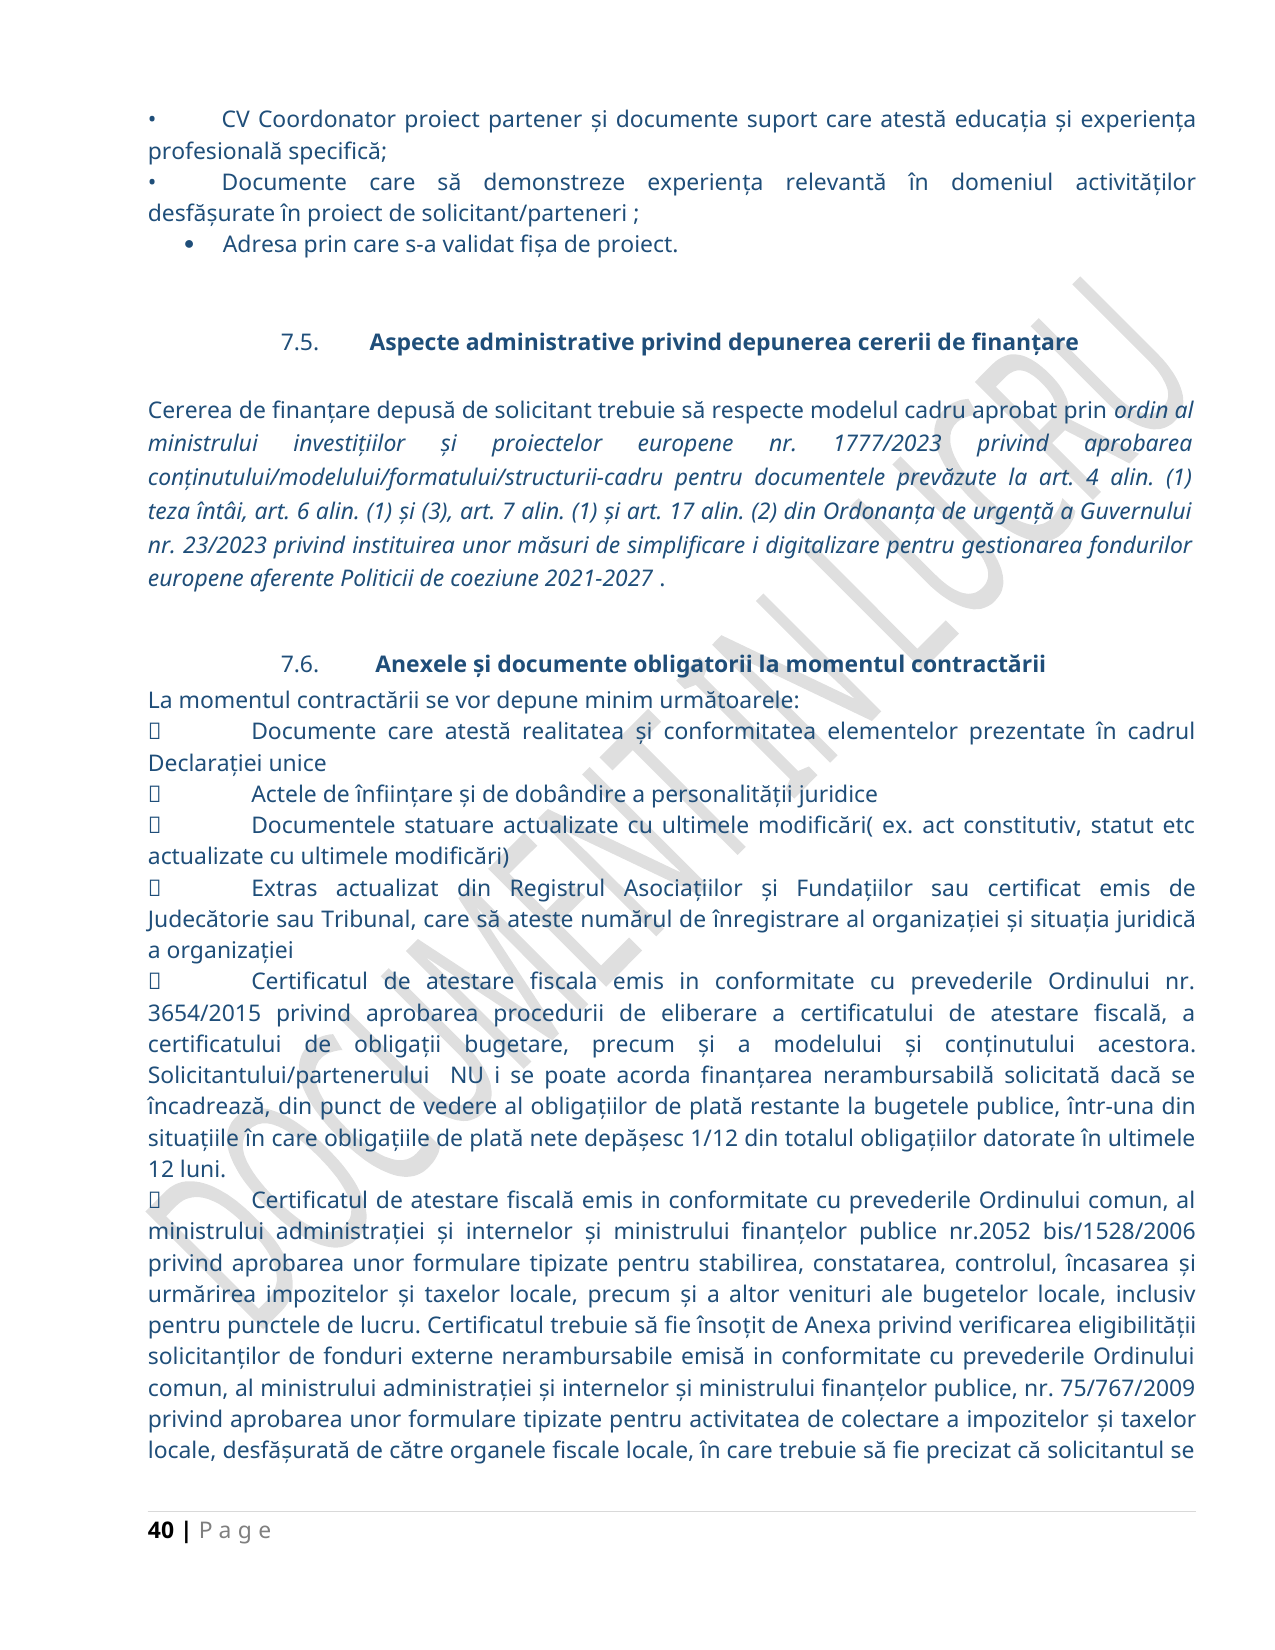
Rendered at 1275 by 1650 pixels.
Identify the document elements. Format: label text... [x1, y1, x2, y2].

subtitle Aspecte administrative privind depunerea cererii de finanțare [281, 326, 1196, 358]
text La momentul contractării se vor depune minim următoarele: [148, 684, 1196, 715]
text • Documente care să demonstreze experiența relevantă în domeniul activităților desfășurate în proiect de solicitant/parteneri ; [148, 166, 1196, 228]
text  Extras actualizat din Registrul Asociațiilor și Fundațiilor sau certificat emis de Judecătorie sau Tribunal, care să ateste numărul de înregistrare al organizației și situația juridică a organizației [148, 872, 1196, 965]
text  Certificatul de atestare fiscala emis in conformitate cu prevederile Ordinului nr. 3654/2015 privind aprobarea procedurii de eliberare a certificatului de atestare fiscală, a certificatului de obligații bugetare, precum și a modelului și conținutului acestora. Solicitantului/partenerului NU i se poate acorda finanțarea nerambursabilă solicitată dacă se încadrează, din punct de vedere al obligațiilor de plată restante la bugetele publice, într-una din situațiile în care obligațiile de plată nete depășesc 1/12 din totalul obligațiilor datorate în ultimele 12 luni. [148, 965, 1196, 1184]
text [148, 1184, 1196, 1465]
text  Actele de înființare și de dobândire a personalității juridice [148, 778, 1196, 809]
text • CV Coordonator proiect partener și documente suport care atestă educația și experiența profesională specifică; [148, 103, 1196, 166]
list Adresa prin care s-a validat fișa de proiect. [185, 228, 1196, 260]
text  Documentele statuare actualizate cu ultimele modificări( ex. act constitutiv, statut etc actualizate cu ultimele modificări) [148, 809, 1196, 872]
text  Documente care atestă realitatea și conformitatea elementelor prezentate în cadrul Declarației unice [148, 715, 1196, 778]
text Cererea de finanțare depusă de solicitant trebuie să respecte modelul cadru aprobat prin ordin al ministrului investițiilor și proiectelor europene nr. 1777/2023 privind aprobarea conţinutului/modelului/formatului/structurii-cadru pentru documentele prevăzute la art. 4 alin. (1) teza întâi, art. 6 alin. (1) şi (3), art. 7 alin. (1) şi art. 17 alin. (2) din Ordonanţa de urgenţă a Guvernului nr. 23/2023 privind instituirea unor măsuri de simplificare i digitalizare pentru gestionarea fondurilor europene aferente Politicii de coeziune 2021-2027 . [148, 393, 1196, 593]
subtitle Anexele şi documente obligatorii la momentul contractării [281, 648, 1196, 679]
